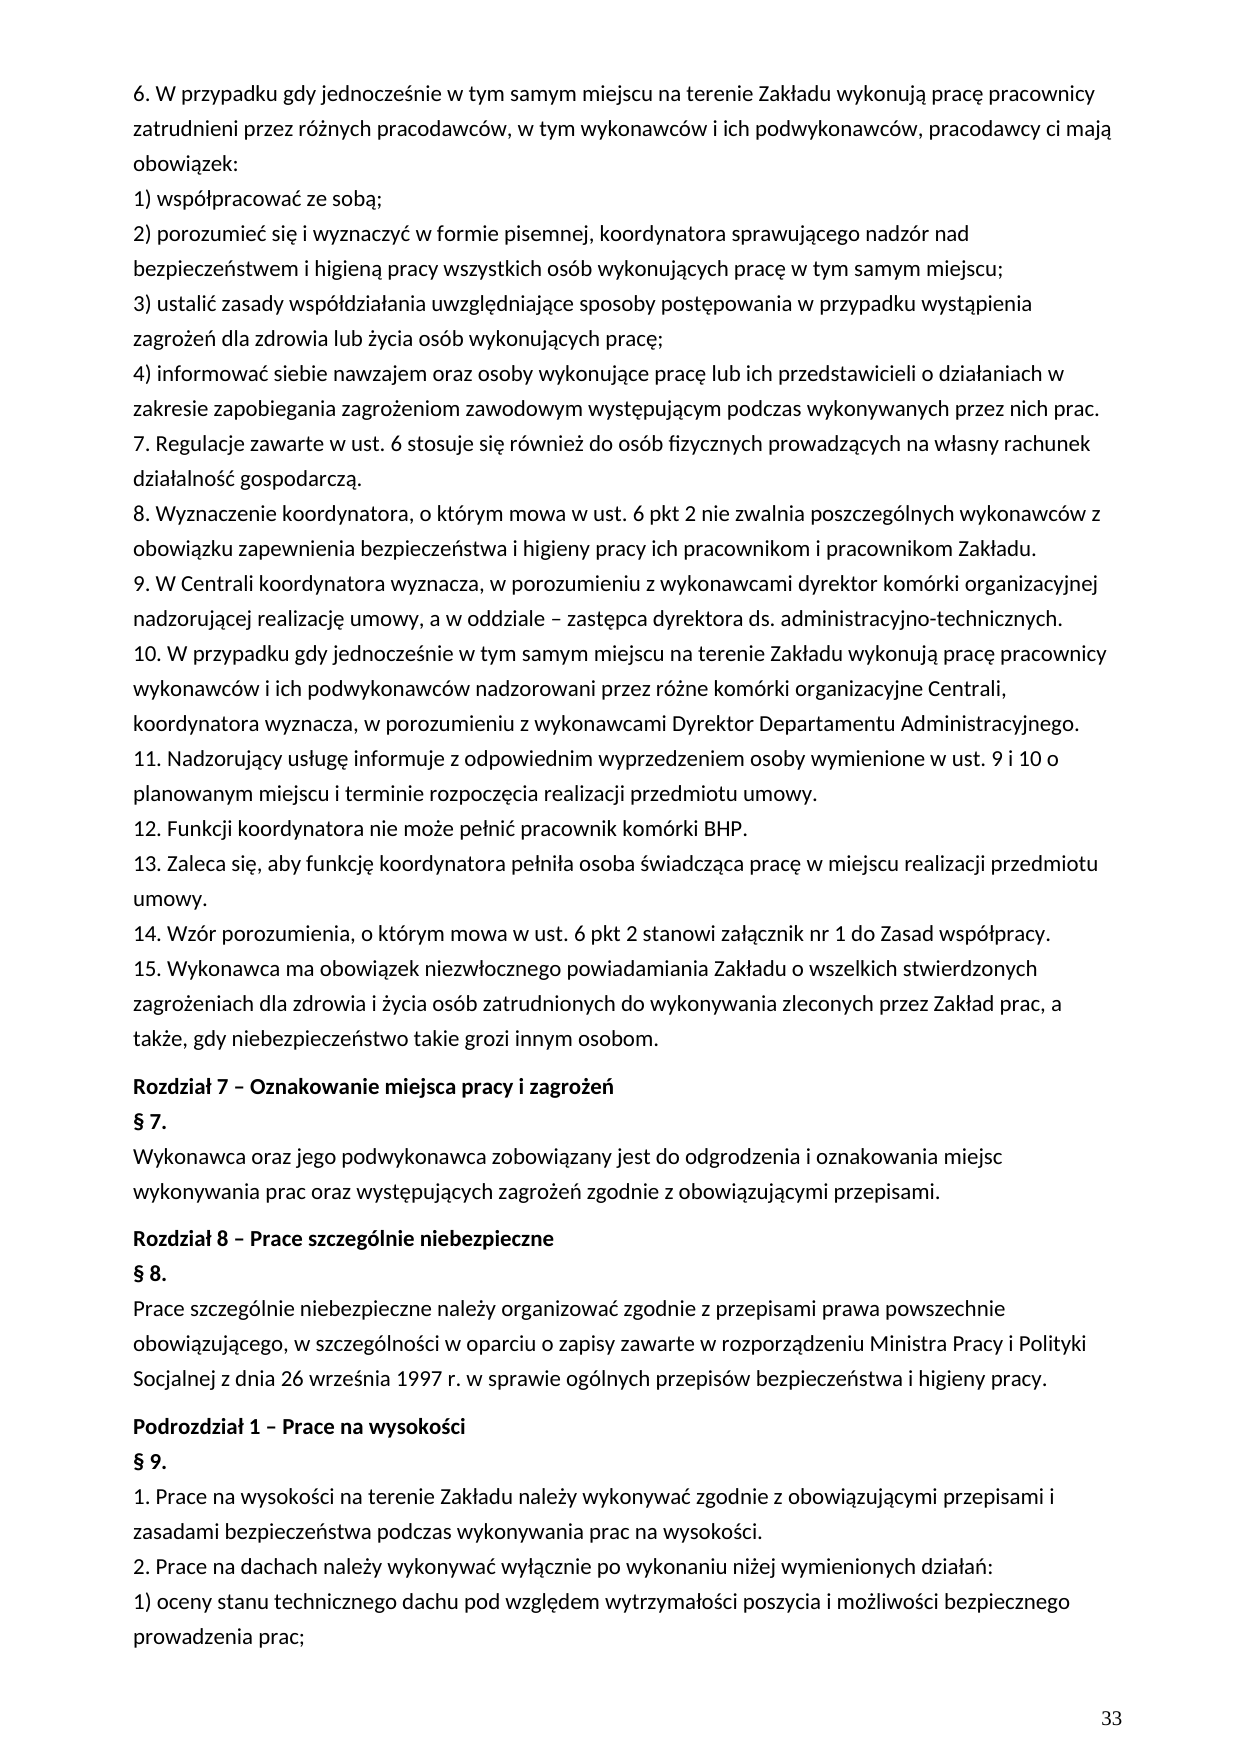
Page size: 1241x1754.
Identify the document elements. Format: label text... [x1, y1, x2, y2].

text 7. Regulacje zawarte w ust. 6 stosuje się również do osób fizycznych prowadzących na własny rachunek działalność gospodarczą. [133, 429, 1122, 492]
text 1) oceny stanu technicznego dachu pod względem wytrzymałości poszycia i możliwości bezpiecznego prowadzenia prac; [133, 1587, 1122, 1650]
text 4) informować siebie nawzajem oraz osoby wykonujące pracę lub ich przedstawicieli o działaniach w zakresie zapobiegania zagrożeniom zawodowym występującym podczas wykonywanych przez nich prac. [133, 359, 1122, 422]
text 8. Wyznaczenie koordynatora, o którym mowa w ust. 6 pkt 2 nie zwalnia poszczególnych wykonawców z obowiązku zapewnienia bezpieczeństwa i higieny pracy ich pracownikom i pracownikom Zakładu. [133, 499, 1122, 562]
text 14. Wzór porozumienia, o którym mowa w ust. 6 pkt 2 stanowi załącznik nr 1 do Zasad współpracy. [133, 919, 1122, 947]
text 1) współpracować ze sobą; [133, 184, 1122, 212]
text 9. W Centrali koordynatora wyznacza, w porozumieniu z wykonawcami dyrektor komórki organizacyjnej nadzorującej realizację umowy, a w oddziale – zastępca dyrektora ds. administracyjno-technicznych. [133, 569, 1122, 632]
text 15. Wykonawca ma obowiązek niezwłocznego powiadamiania Zakładu o wszelkich stwierdzonych zagrożeniach dla zdrowia i życia osób zatrudnionych do wykonywania zleconych przez Zakład prac, a także, gdy niebezpieczeństwo takie grozi innym osobom. [133, 954, 1122, 1052]
text 6. W przypadku gdy jednocześnie w tym samym miejscu na terenie Zakładu wykonują pracę pracownicy zatrudnieni przez różnych pracodawców, w tym wykonawców i ich podwykonawców, pracodawcy ci mają obowiązek: [133, 79, 1122, 177]
text Rozdział 7 – Oznakowanie miejsca pracy i zagrożeń [133, 1072, 1122, 1100]
text 2. Prace na dachach należy wykonywać wyłącznie po wykonaniu niżej wymienionych działań: [133, 1552, 1122, 1580]
text 3) ustalić zasady współdziałania uwzględniające sposoby postępowania w przypadku wystąpienia zagrożeń dla zdrowia lub życia osób wykonujących pracę; [133, 289, 1122, 352]
text § 8. [133, 1259, 1122, 1287]
text 11. Nadzorujący usługę informuje z odpowiednim wyprzedzeniem osoby wymienione w ust. 9 i 10 o planowanym miejscu i terminie rozpoczęcia realizacji przedmiotu umowy. [133, 744, 1122, 807]
text 10. W przypadku gdy jednocześnie w tym samym miejscu na terenie Zakładu wykonują pracę pracownicy wykonawców i ich podwykonawców nadzorowani przez różne komórki organizacyjne Centrali, koordynatora wyznacza, w porozumieniu z wykonawcami Dyrektor Departamentu Administracyjnego. [133, 639, 1122, 737]
text 13. Zaleca się, aby funkcję koordynatora pełniła osoba świadcząca pracę w miejscu realizacji przedmiotu umowy. [133, 849, 1122, 912]
text 2) porozumieć się i wyznaczyć w formie pisemnej, koordynatora sprawującego nadzór nad bezpieczeństwem i higieną pracy wszystkich osób wykonujących pracę w tym samym miejscu; [133, 219, 1122, 282]
text Wykonawca oraz jego podwykonawca zobowiązany jest do odgrodzenia i oznakowania miejsc wykonywania prac oraz występujących zagrożeń zgodnie z obowiązującymi przepisami. [133, 1142, 1122, 1205]
text Podrozdział 1 – Prace na wysokości [133, 1412, 1122, 1440]
text 1. Prace na wysokości na terenie Zakładu należy wykonywać zgodnie z obowiązującymi przepisami i zasadami bezpieczeństwa podczas wykonywania prac na wysokości. [133, 1482, 1122, 1545]
text Rozdział 8 – Prace szczególnie niebezpieczne [133, 1224, 1122, 1252]
text § 9. [133, 1447, 1122, 1475]
text 12. Funkcji koordynatora nie może pełnić pracownik komórki BHP. [133, 814, 1122, 842]
text Prace szczególnie niebezpieczne należy organizować zgodnie z przepisami prawa powszechnie obowiązującego, w szczególności w oparciu o zapisy zawarte w rozporządzeniu Ministra Pracy i Polityki Socjalnej z dnia 26 września 1997 r. w sprawie ogólnych przepisów bezpieczeństwa i higieny pracy. [133, 1294, 1122, 1392]
text § 7. [133, 1107, 1122, 1135]
